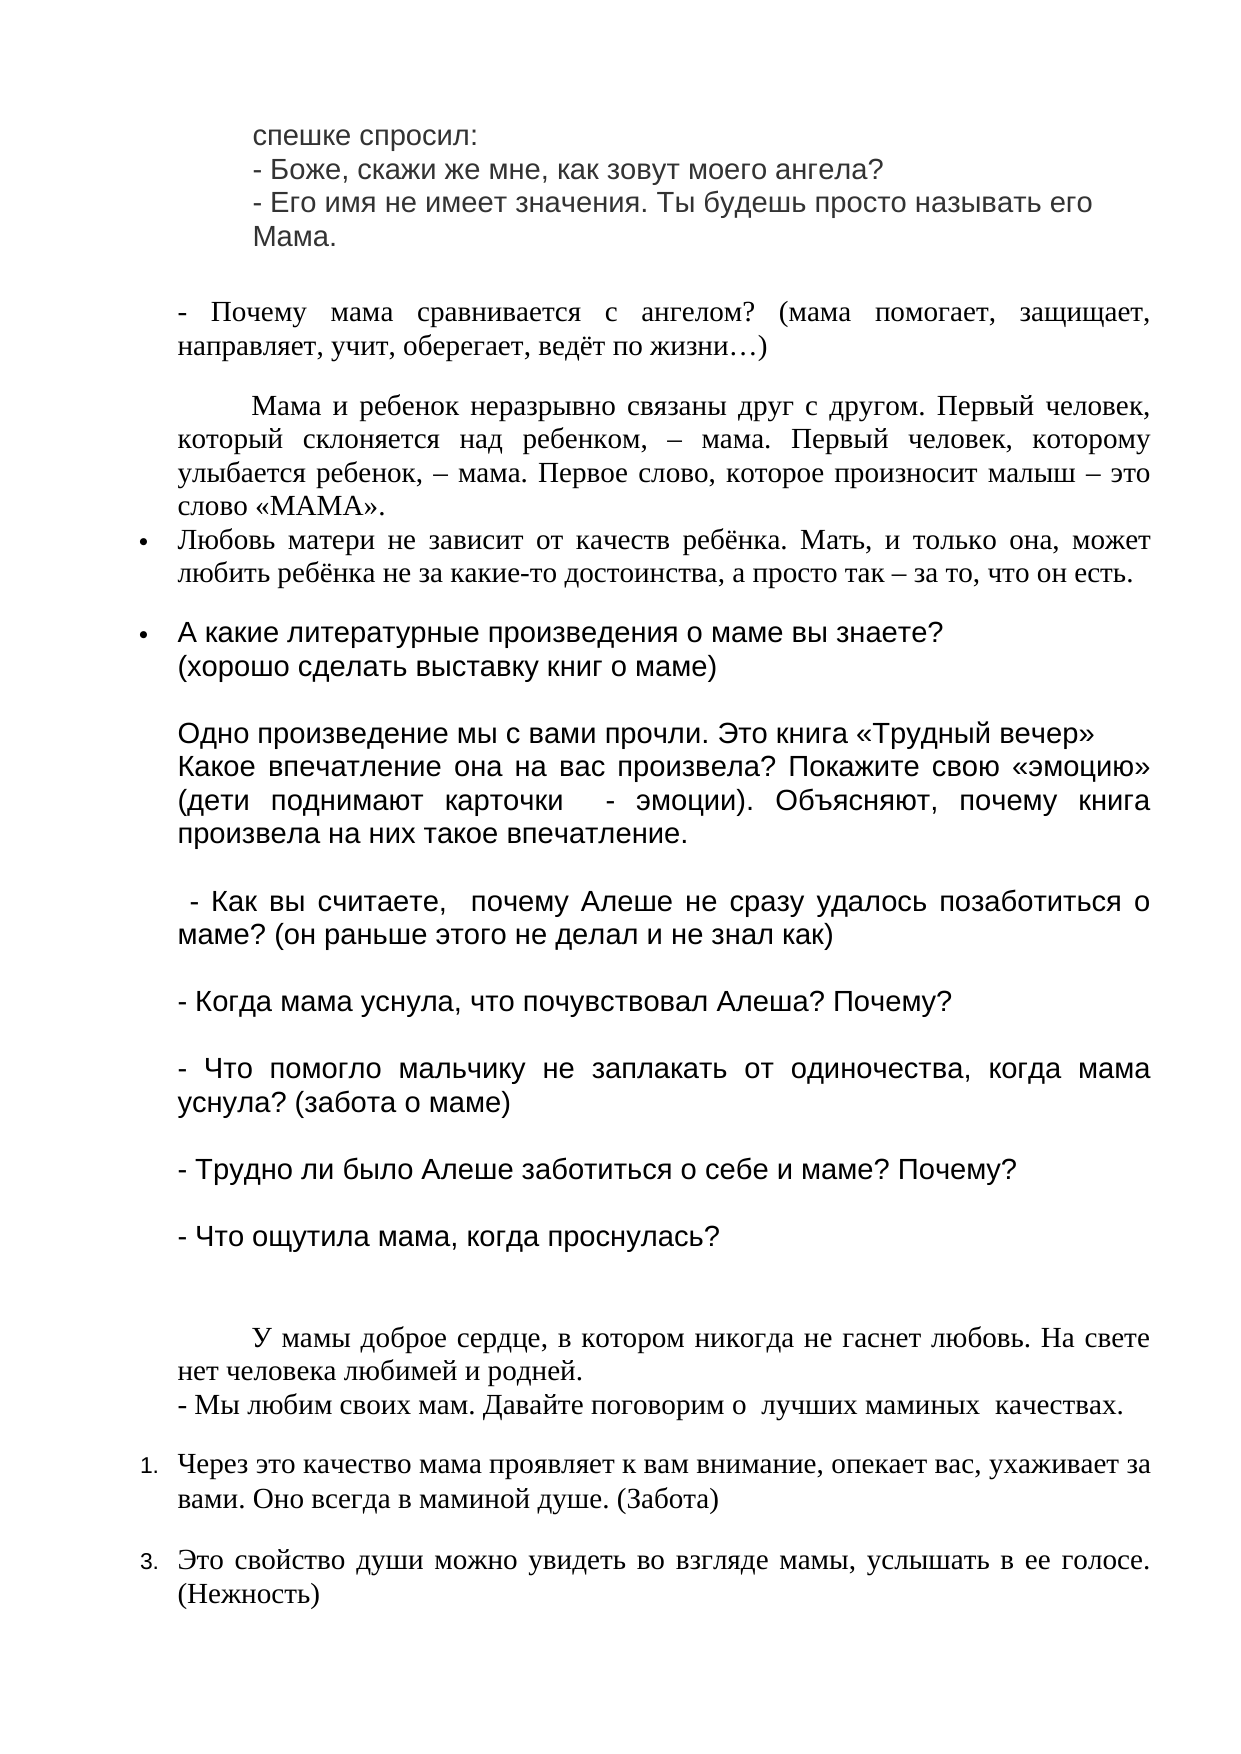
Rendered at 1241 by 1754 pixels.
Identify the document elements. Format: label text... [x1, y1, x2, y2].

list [252, 118, 1152, 252]
text - Трудно ли было Алеше заботиться о себе и маме? Почему? [177, 1152, 1152, 1186]
text Мама и ребенок неразрывно связаны друг с другом. Первый человек, который склоняется над ребенком, – мама. Первый человек, которому улыбается ребенок, – мама. Первое слово, которое произносит малыш – это слово «МАМА». [177, 388, 1152, 522]
text - Что помогло мальчику не заплакать от одиночества, когда мама уснула? (забота о маме) [177, 1051, 1152, 1118]
text (хорошо сделать выставку книг о маме) [177, 649, 1152, 682]
list Это свойство души можно увидеть во взгляде мамы, услышать в ее голосе. (Нежность) [140, 1542, 1152, 1609]
text - Мы любим своих мам. Давайте поговорим о лучших маминых качествах. [177, 1387, 1152, 1420]
text - Почему мама сравнивается с ангелом? (мама помогает, защищает, направляет, учит, оберегает, ведёт по жизни…) [177, 294, 1152, 361]
text Какое впечатление она на вас произвела? Покажите свою «эмоцию» (дети поднимают карточки - эмоции). Объясняют, почему книга произвела на них такое впечатление. [177, 749, 1152, 850]
text Одно произведение мы с вами прочли. Это книга «Трудный вечер» [177, 716, 1152, 749]
list Любовь матери не зависит от качеств ребёнка. Мать, и только она, может любить ребёнка не за какие-то достоинства, а просто так – за то, что он есть. [140, 522, 1152, 589]
text - Как вы считаете, почему Алеше не сразу удалось позаботиться о маме? (он раньше этого не делал и не знал как) [177, 884, 1152, 951]
text - Что ощутила мама, когда проснулась? [177, 1219, 1152, 1253]
text - Когда мама уснула, что почувствовал Алеша? Почему? [177, 984, 1152, 1018]
list А какие литературные произведения о маме вы знаете? [140, 615, 1152, 649]
list Через это качество мама проявляет к вам внимание, опекает вас, ухаживает за вами. Оно всегда в маминой душе. (Забота) [140, 1447, 1152, 1516]
text У мамы доброе сердце, в котором никогда не гаснет любовь. На свете нет человека любимей и родней. [177, 1320, 1152, 1387]
